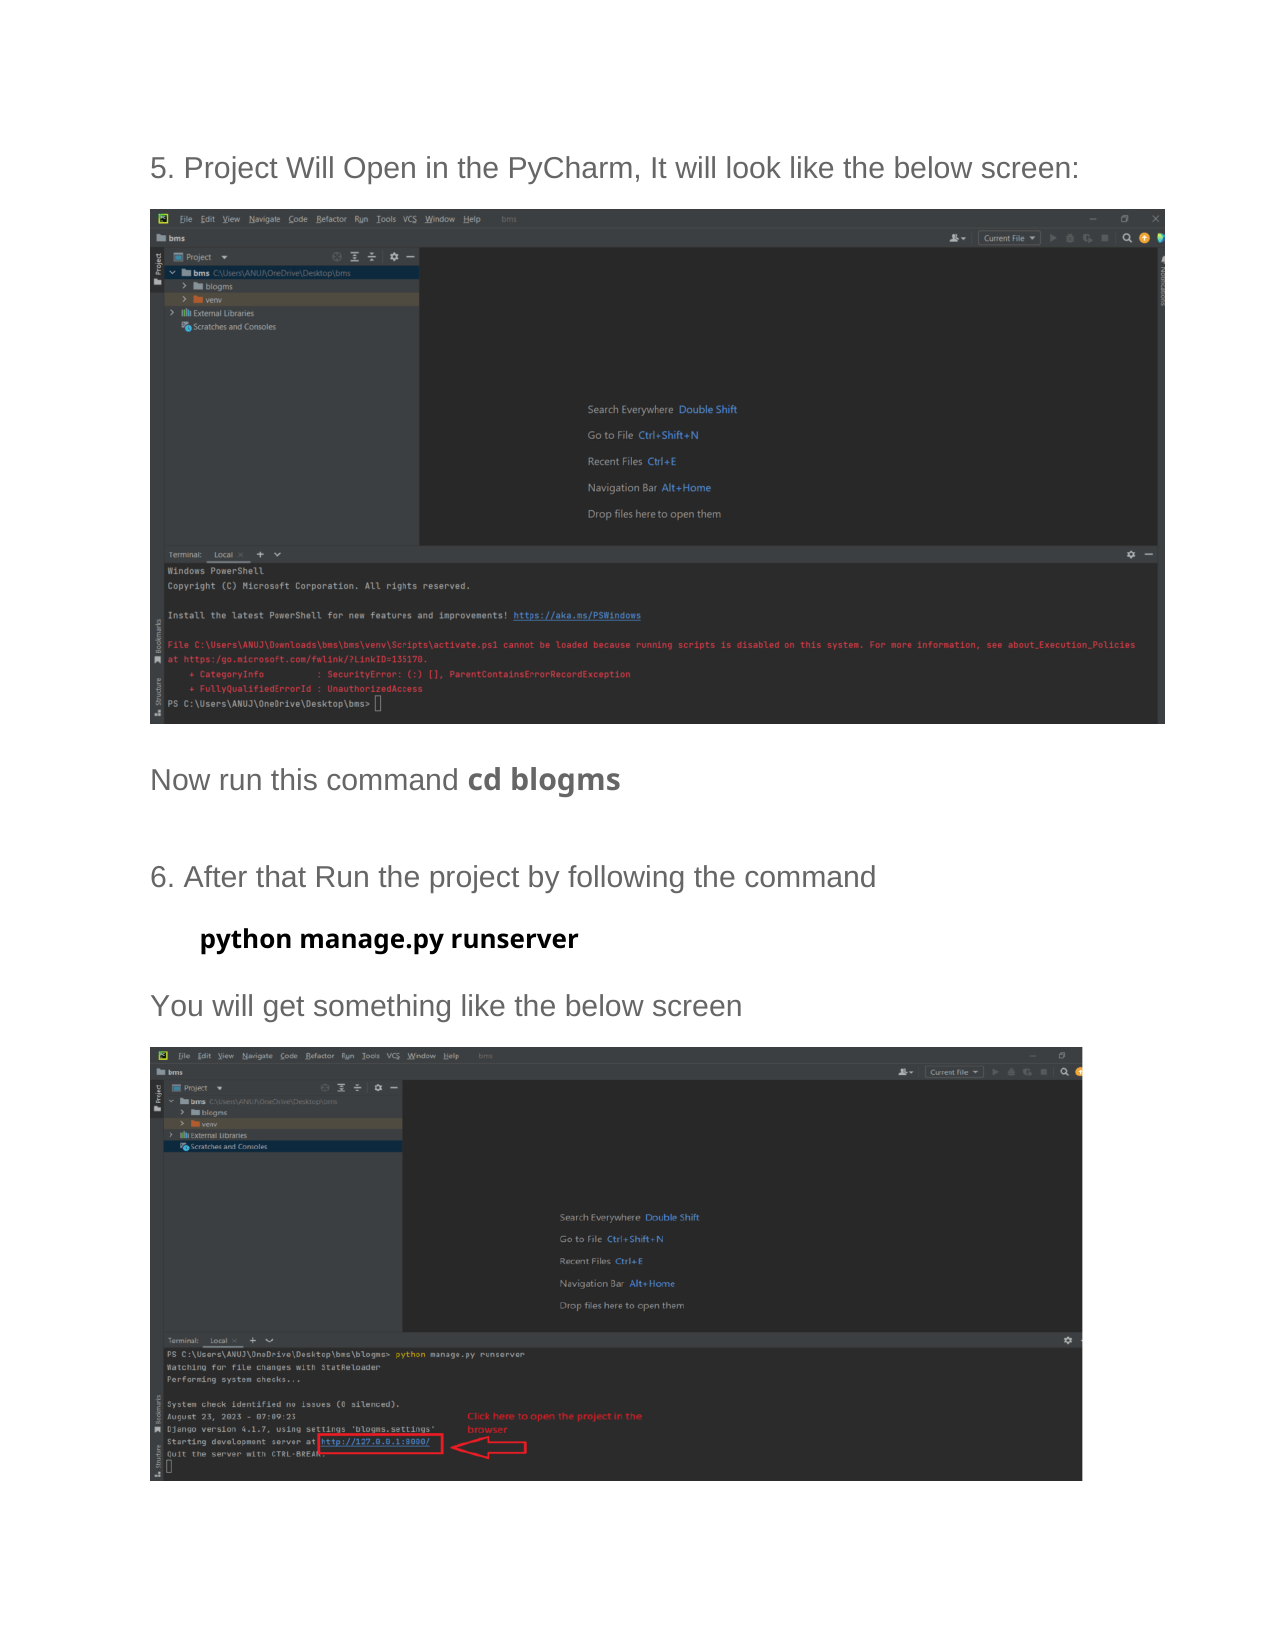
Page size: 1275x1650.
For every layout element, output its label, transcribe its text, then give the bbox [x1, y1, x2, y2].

text You will get something like the below screen [150, 988, 1125, 1022]
picture [150, 209, 1165, 724]
table_header python manage.py runserver [103, 919, 1106, 988]
text Now run this command cd blogms [150, 758, 1125, 799]
picture [150, 1047, 1083, 1481]
text 6. After that Run the project by following the command [150, 859, 1125, 894]
text 5. Project Will Open in the PyCharm, It will look like the below screen: [150, 150, 1125, 185]
